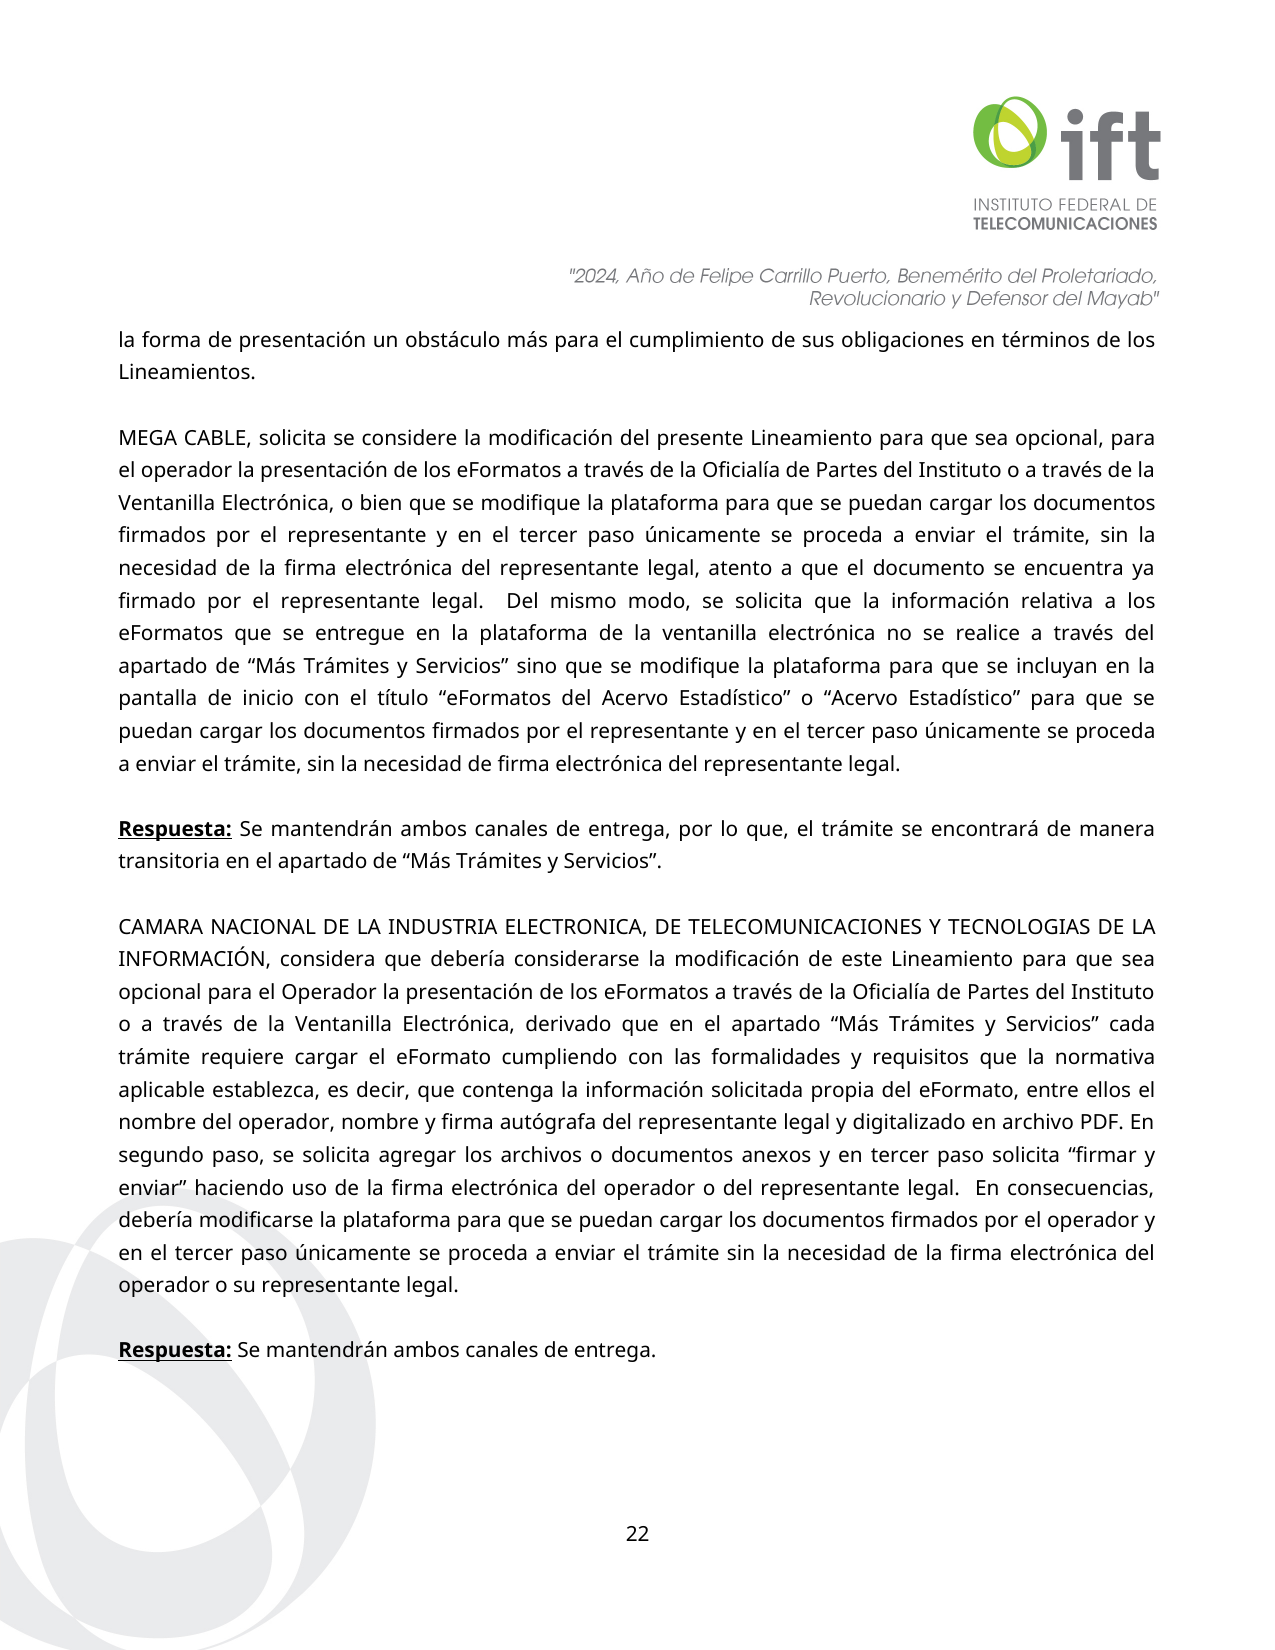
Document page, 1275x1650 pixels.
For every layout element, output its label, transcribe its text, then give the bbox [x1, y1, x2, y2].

text CAMARA NACIONAL DE LA INDUSTRIA ELECTRONICA, DE TELECOMUNICACIONES Y TECNOLOGIAS DE LA INFORMACIÓN, considera que debería considerarse la modificación de este Lineamiento para que sea opcional para el Operador la presentación de los eFormatos a través de la Oficialía de Partes del Instituto o a través de la Ventanilla Electrónica, derivado que en el apartado “Más Trámites y Servicios” cada trámite requiere cargar el eFormato cumpliendo con las formalidades y requisitos que la normativa aplicable establezca, es decir, que contenga la información solicitada propia del eFormato, entre ellos el nombre del operador, nombre y firma autógrafa del representante legal y digitalizado en archivo PDF. En segundo paso, se solicita agregar los archivos o documentos anexos y en tercer paso solicita “firmar y enviar” haciendo uso de la firma electrónica del operador o del representante legal. En consecuencias, debería modificarse la plataforma para que se puedan cargar los documentos firmados por el operador y en el tercer paso únicamente se proceda a enviar el trámite sin la necesidad de la firma electrónica del operador o su representante legal. [118, 912, 1157, 1299]
picture [0, 0, 1275, 1650]
text Respuesta: Se mantendrán ambos canales de entrega, por lo que, el trámite se encontrará de manera transitoria en el apartado de “Más Trámites y Servicios”. [118, 814, 1157, 875]
text MEGA CABLE, solicita se considere la modificación del presente Lineamiento para que sea opcional, para el operador la presentación de los eFormatos a través de la Oficialía de Partes del Instituto o a través de la Ventanilla Electrónica, o bien que se modifique la plataforma para que se puedan cargar los documentos firmados por el representante y en el tercer paso únicamente se proceda a enviar el trámite, sin la necesidad de la firma electrónica del representante legal, atento a que el documento se encuentra ya firmado por el representante legal. Del mismo modo, se solicita que la información relativa a los eFormatos que se entregue en la plataforma de la ventanilla electrónica no se realice a través del apartado de “Más Trámites y Servicios” sino que se modifique la plataforma para que se incluyan en la pantalla de inicio con el título “eFormatos del Acervo Estadístico” o “Acervo Estadístico” para que se puedan cargar los documentos firmados por el representante y en el tercer paso únicamente se proceda a enviar el trámite, sin la necesidad de firma electrónica del representante legal. [118, 423, 1157, 777]
text Respuesta: Se mantendrán ambos canales de entrega. [118, 1336, 1157, 1364]
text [118, 325, 1157, 386]
